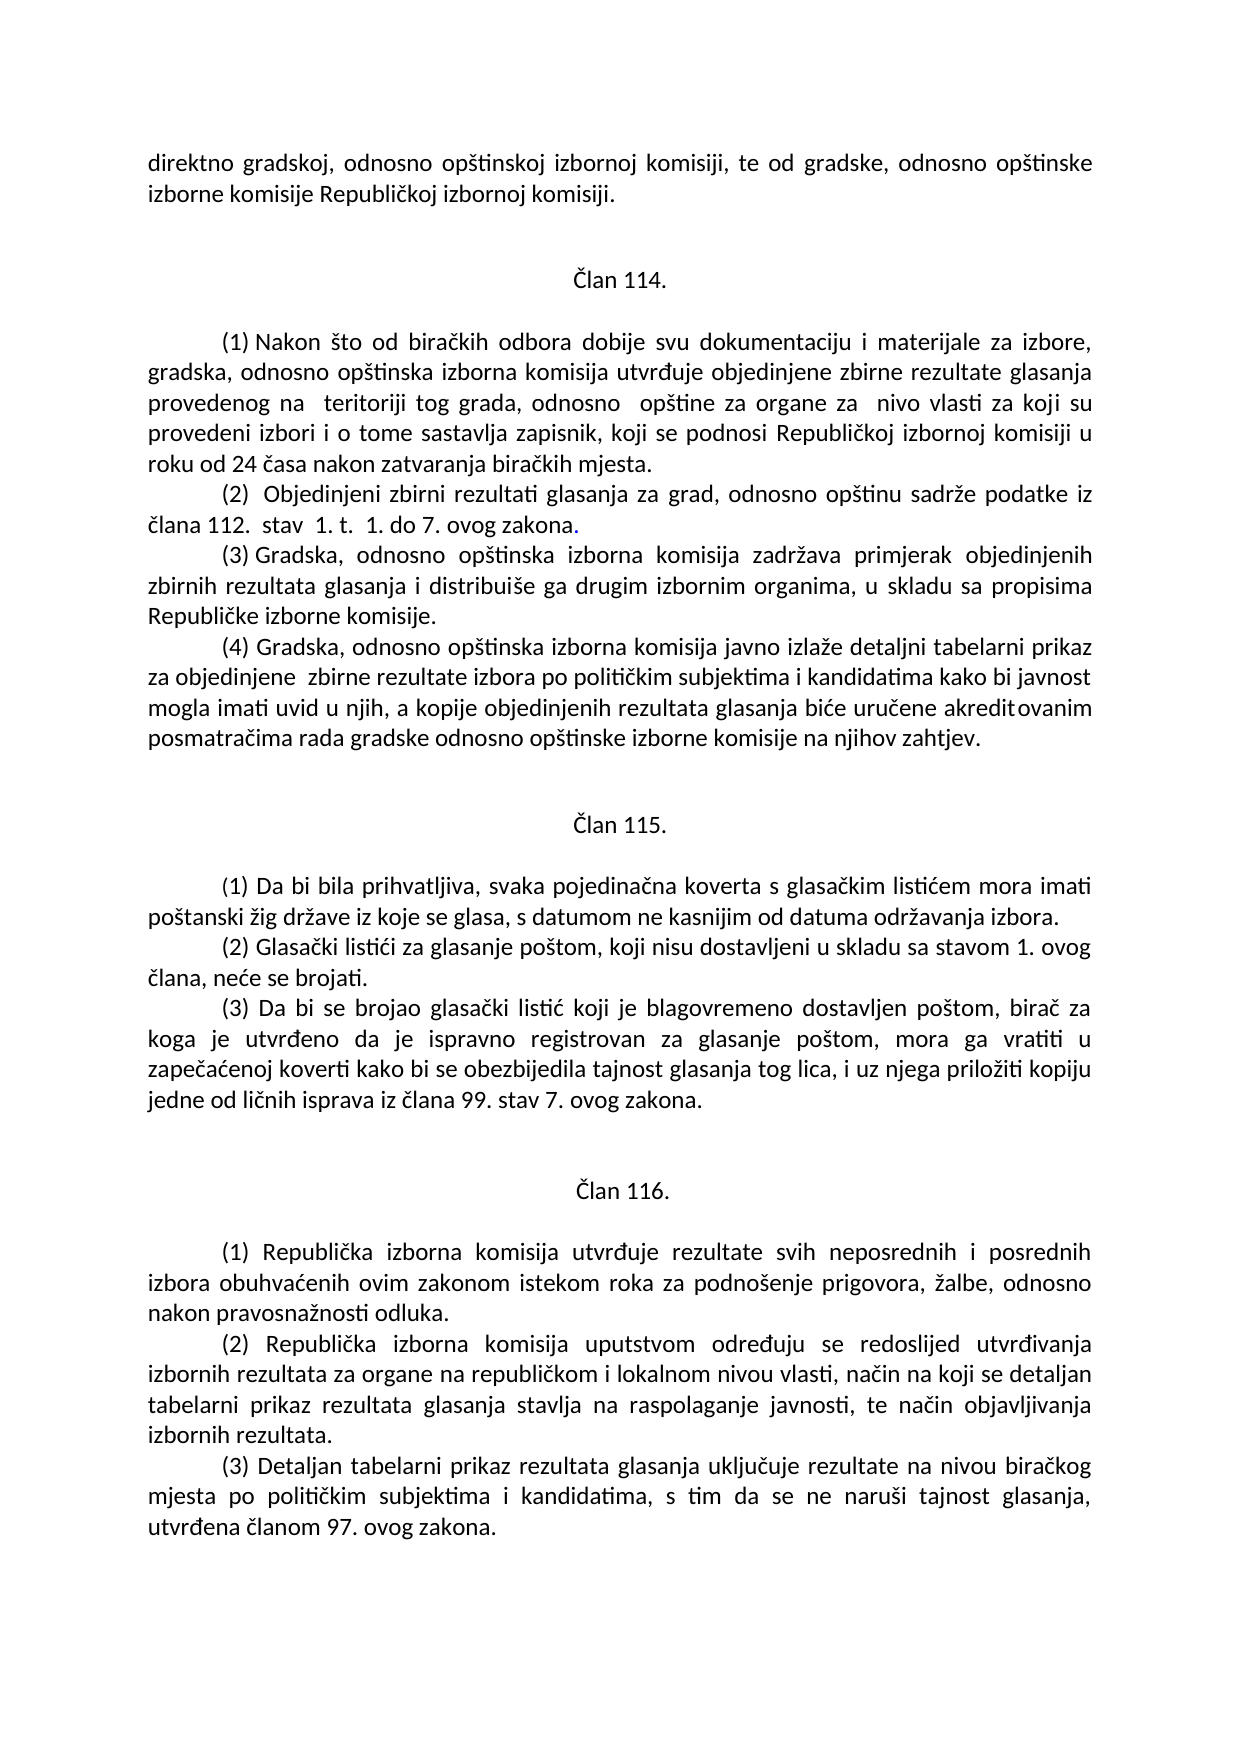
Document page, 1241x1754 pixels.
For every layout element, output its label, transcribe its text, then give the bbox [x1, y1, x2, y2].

text (3) Da bi se brojao glasački listić koji je blagovremeno dostavljen poštom, birač za koga je utvrđeno da je ispravno registrovan za glasanje poštom, mora ga vratiti u zapečaćenoj koverti kako bi se obezbijedila tajnost glasanja tog lica, i uz njega priložiti kopiju jedne od ličnih isprava iz člana 99. stav 7. ovog zakona. [148, 992, 1093, 1114]
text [148, 148, 1093, 209]
text Član 115. [148, 809, 1093, 839]
text (2) Glasački listići za glasanje poštom, koji nisu dostavljeni u skladu sa stavom 1. ovog člana, neće se brojati. [148, 931, 1093, 992]
list Gradska, odnosno opštinska izborna komisija zadržava primjerak objedinjenih zbirnih rezultata glasanja i distribuiše ga drugim izbornim organima, u skladu sa propisima Republičke izborne komisije. [148, 539, 1093, 631]
text (1) Republička izborna komisija utvrđuje rezultate svih neposrednih i posrednih izbora obuhvaćenih ovim zakonom istekom roka za podnošenje prigovora, žalbe, odnosno nakon pravosnažnosti odluka. [148, 1236, 1093, 1328]
text Član 116. [148, 1175, 1093, 1206]
list Objedinjeni zbirni rezultati glasanja za grad, odnosno opštinu sadrže podatke iz člana 112. stav 1. t. 1. do 7. ovog zakona. [148, 478, 1093, 539]
text (3) Detaljan tabelarni prikaz rezultata glasanja uključuje rezultate na nivou biračkog mjesta po političkim subjektima i kandidatima, s tim da se ne naruši tajnost glasanja, utvrđena članom 97. ovog zakona. [148, 1450, 1093, 1542]
text (1) Da bi bila prihvatljiva, svaka pojedinačna koverta s glasačkim listićem mora imati poštanski žig države iz koje se glasa, s datumom ne kasnijim od datuma održavanja izbora. [148, 870, 1093, 931]
list Nakon što od biračkih odbora dobije svu dokumentaciju i materijale za izbore, gradska, odnosno opštinska izborna komisija utvrđuje objedinjene zbirne rezultate glasanja provedenog na teritoriji tog grada, odnosno opštine za organe za nivo vlasti za koji su provedeni izbori i o tome sastavlja zapisnik, koji se podnosi Republičkoj izbornoj komisiji u roku od 24 časa nakon zatvaranja biračkih mjesta. [148, 326, 1093, 478]
text (2) Republička izborna komisija uputstvom određuju se redoslijed utvrđivanja izbornih rezultata za organe na republičkom i lokalnom nivou vlasti, način na koji se detaljan tabelarni prikaz rezultata glasanja stavlja na raspolaganje javnosti, te način objavljivanja izbornih rezultata. [148, 1328, 1093, 1450]
text (4) Gradska, odnosno opštinska izborna komisija javno izlaže detaljni tabelarni prikaz za objedinjene zbirne rezultate izbora po političkim subjektima i kandidatima kako bi javnost mogla imati uvid u njih, a kopije objedinjenih rezultata glasanja biće uručene akreditovanim posmatračima rada gradske odnosno opštinske izborne komisije na njihov zahtjev. [148, 631, 1093, 753]
text Član 114. [148, 265, 1093, 295]
